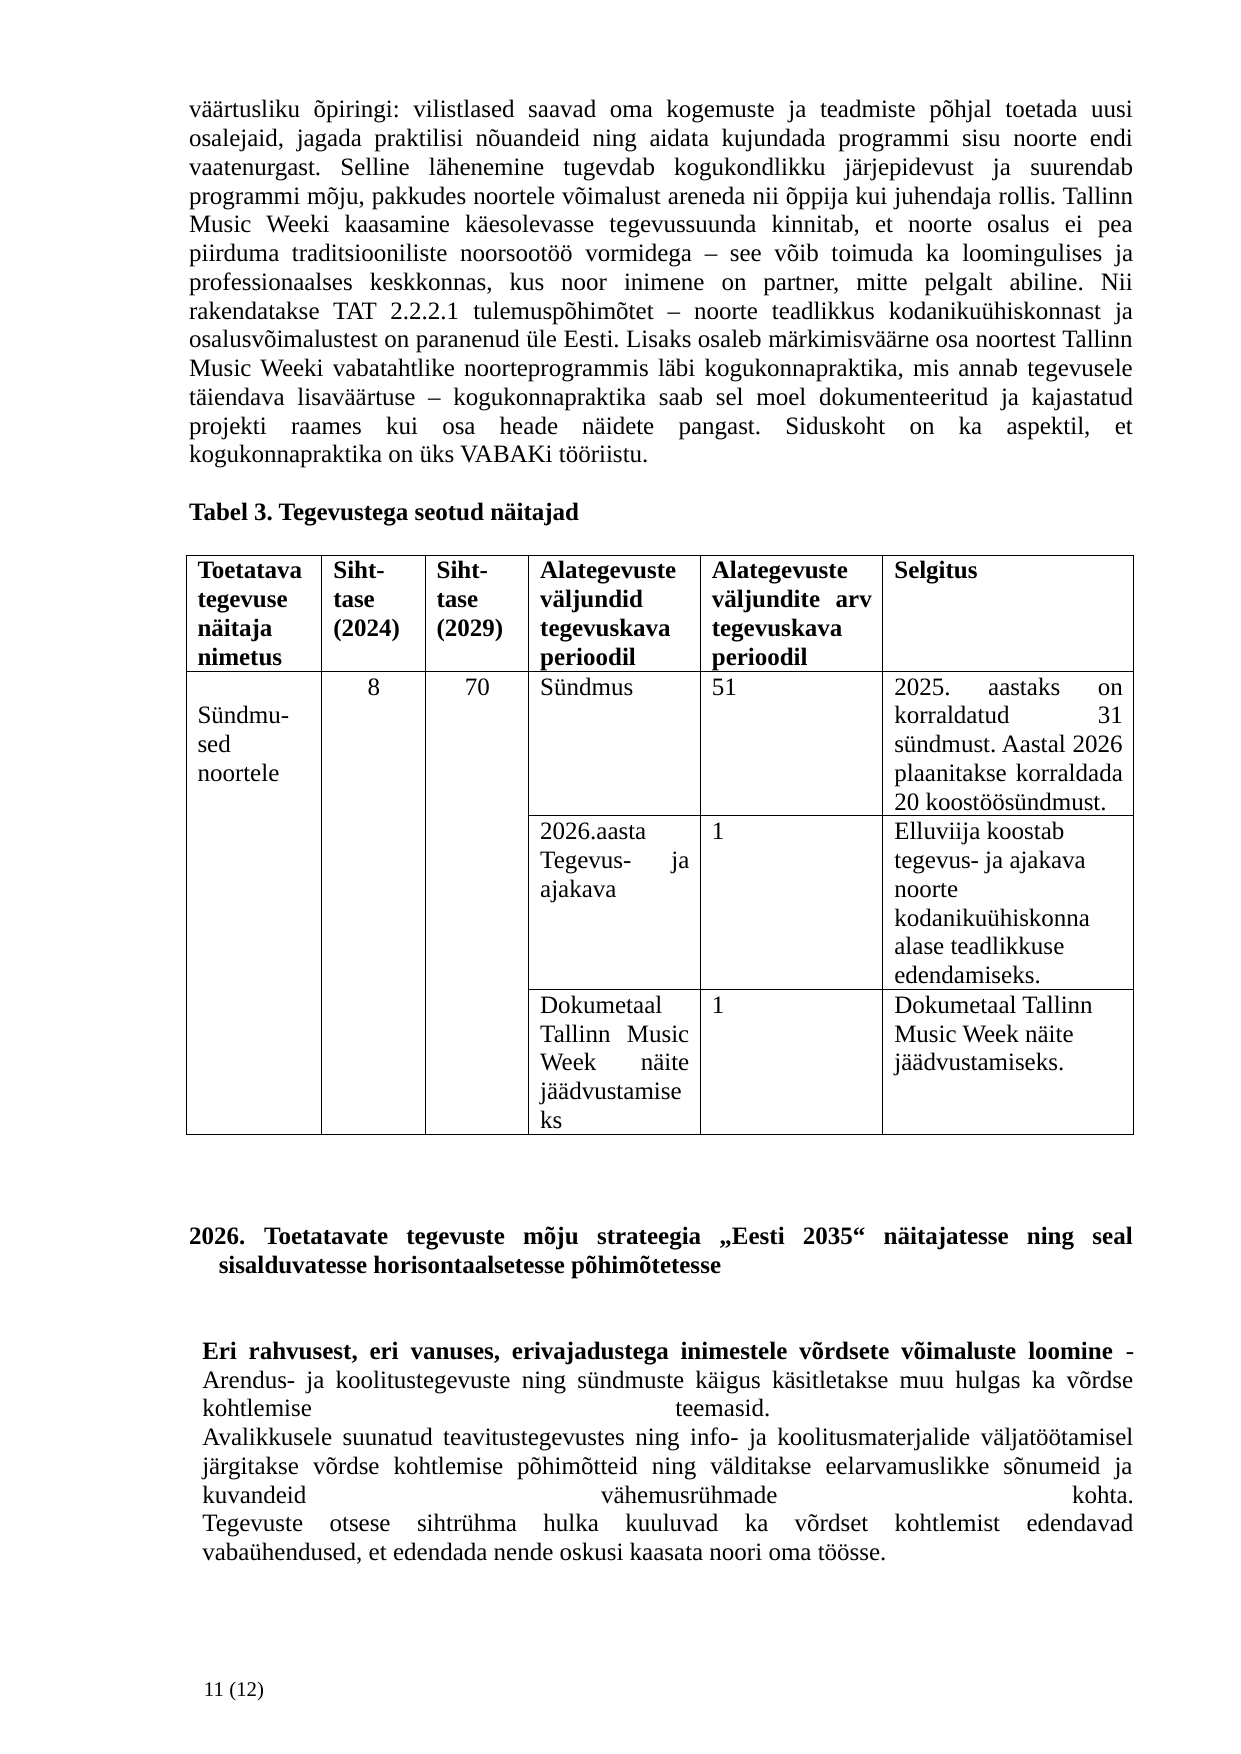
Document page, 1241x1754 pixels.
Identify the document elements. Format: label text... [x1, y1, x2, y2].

table_cell 2026.aasta Tegevus- ja ajakava [529, 816, 700, 989]
table_cell 2025. aastaks on korraldatud 31 sündmust. Aastal 2026 plaanitakse korraldada 20 koostöösündmust. [883, 672, 1133, 815]
table_cell Elluviija koostab tegevus- ja ajakava noorte kodanikuühiskonna alase teadlikkuse edendamiseks. [883, 816, 1133, 989]
table_cell Dokumetaal Tallinn Music Week näite jäädvustamiseks [529, 990, 700, 1134]
table_cell 70 [426, 672, 528, 1134]
table_cell 51 [701, 672, 882, 815]
list Toetatavate tegevuste mõju strateegia „Eesti 2035“ näitajatesse ning seal sisalduvatesse horisontaalsetesse põhimõtetesse [189, 1221, 1134, 1278]
table_cell Dokumetaal Tallinn Music Week näite jäädvustamiseks. [883, 990, 1133, 1134]
table_header Siht-tase (2024) [322, 556, 425, 671]
table_header Siht-tase (2029) [426, 556, 528, 671]
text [189, 94, 1134, 468]
table_header Selgitus [883, 556, 1133, 671]
table_header Alategevuste väljundite arv tegevuskava perioodil [701, 556, 882, 671]
table_cell 1 [701, 990, 882, 1134]
table_cell Sündmus [529, 672, 700, 815]
table_cell 1 [701, 816, 882, 989]
text Eri rahvusest, eri vanuses, erivajadustega inimestele võrdsete võimaluste loomine - Arendus- ja koolitustegevuste ning sündmuste käigus käsitletakse muu hulgas ka võrdse kohtlemise teemasid. Avalikkusele suunatud teavitustegevustes ning info- ja koolitusmaterjalide väljatöötamisel järgitakse võrdse kohtlemise põhimõtteid ning välditakse eelarvamuslikke sõnumeid ja kuvandeid vähemusrühmade kohta. Tegevuste otsese sihtrühma hulka kuuluvad ka võrdset kohtlemist edendavad vabaühendused, et edendada nende oskusi kaasata noori oma töösse. [202, 1336, 1134, 1566]
table_cell Sündmu-sed noortele [187, 672, 321, 1134]
table_header Toetatava tegevuse näitaja nimetus [187, 556, 321, 671]
text Tabel 3. Tegevustega seotud näitajad [189, 497, 1134, 526]
table_header Alategevuste väljundid tegevuskava perioodil [529, 556, 700, 671]
table_cell 8 [322, 672, 425, 1134]
